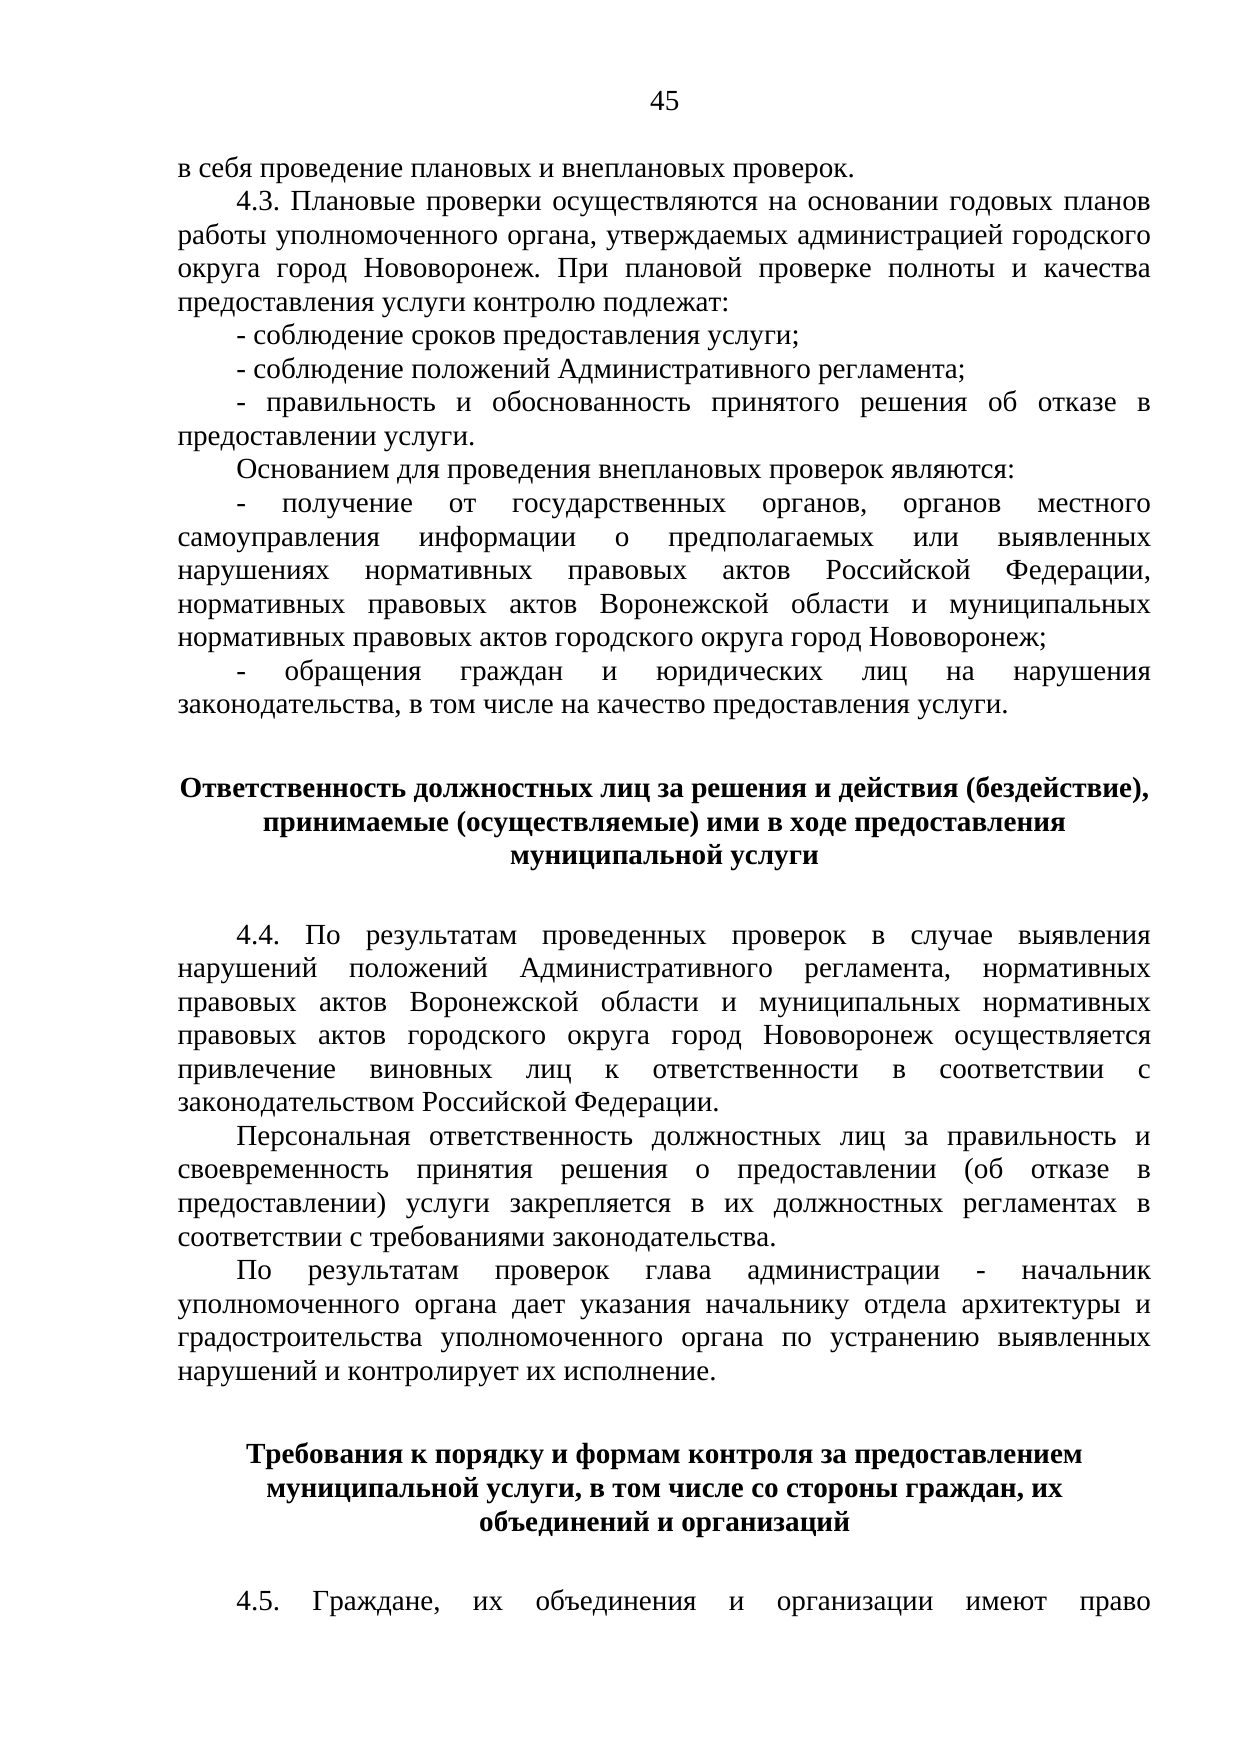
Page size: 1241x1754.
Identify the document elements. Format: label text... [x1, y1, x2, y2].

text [177, 1583, 1152, 1617]
text - соблюдение положений Административного регламента; [177, 351, 1152, 384]
text Персональная ответственность должностных лиц за правильность и своевременность принятия решения о предоставлении (об отказе в предоставлении) услуги закрепляется в их должностных регламентах в соответствии с требованиями законодательства. [177, 1118, 1152, 1252]
text - обращения граждан и юридических лиц на нарушения законодательства, в том числе на качество предоставления услуги. [177, 653, 1152, 720]
text 4.4. По результатам проведенных проверок в случае выявления нарушений положений Административного регламента, нормативных правовых актов Воронежской области и муниципальных нормативных правовых актов городского округа город Нововоронеж осуществляется привлечение виновных лиц к ответственности в соответствии с законодательством Российской Федерации. [177, 917, 1152, 1118]
text 4.3. Плановые проверки осуществляются на основании годовых планов работы уполномоченного органа, утверждаемых администрацией городского округа город Нововоронеж. При плановой проверке полноты и качества предоставления услуги контролю подлежат: [177, 183, 1152, 317]
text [177, 150, 1152, 183]
subtitle Требования к порядку и формам контроля за предоставлением муниципальной услуги, в том числе со стороны граждан, их объединений и организаций [177, 1437, 1152, 1537]
text Основанием для проведения внеплановых проверок являются: [177, 452, 1152, 485]
text - соблюдение сроков предоставления услуги; [177, 317, 1152, 351]
subtitle Ответственность должностных лиц за решения и действия (бездействие), принимаемые (осуществляемые) ими в ходе предоставления муниципальной услуги [177, 770, 1152, 871]
text - правильность и обоснованность принятого решения об отказе в предоставлении услуги. [177, 384, 1152, 452]
text - получение от государственных органов, органов местного самоуправления информации о предполагаемых или выявленных нарушениях нормативных правовых актов Российской Федерации, нормативных правовых актов Воронежской области и муниципальных нормативных правовых актов городского округа город Нововоронеж; [177, 485, 1152, 653]
text По результатам проверок глава администрации - начальник уполномоченного органа дает указания начальнику отдела архитектуры и градостроительства уполномоченного органа по устранению выявленных нарушений и контролирует их исполнение. [177, 1252, 1152, 1386]
